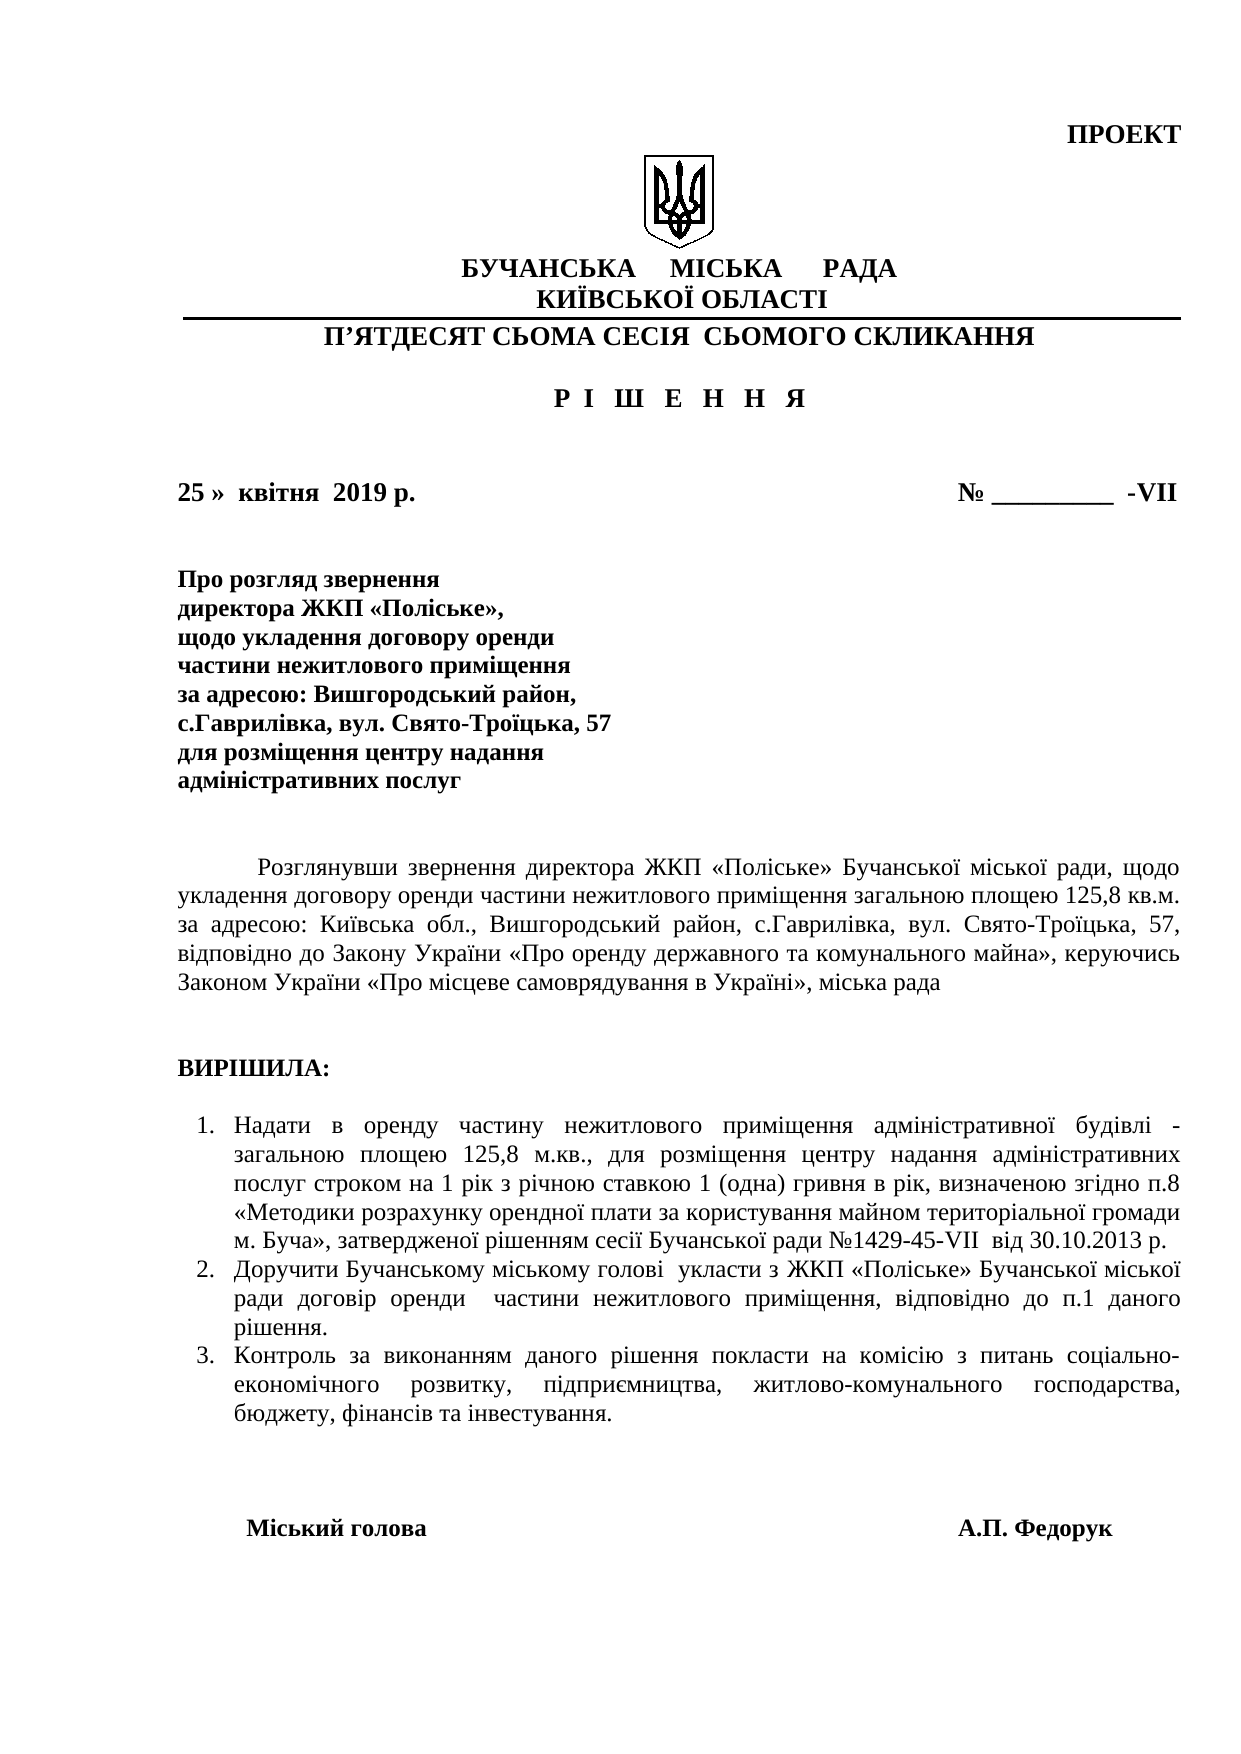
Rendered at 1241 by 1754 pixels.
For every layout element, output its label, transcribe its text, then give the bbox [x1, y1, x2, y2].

text директора ЖКП «Поліське», [177, 593, 1181, 622]
list Контроль за виконанням даного рішення покласти на комісію з питань соціально-економічного розвитку, підприємництва, житлово-комунального господарства, бюджету, фінансів та інвестування. [196, 1341, 1181, 1427]
text КИЇВСЬКОЇ ОБЛАСТІ [183, 283, 1181, 317]
text ВИРІШИЛА: [177, 1053, 1181, 1082]
text щодо укладення договору оренди [177, 622, 1181, 651]
text адміністративних послуг [177, 766, 1181, 794]
list Надати в оренду частину нежитлового приміщення адміністративної будівлі - загальною площею 125,8 м.кв., для розміщення центру надання адміністративних послуг строком на 1 рік з річною ставкою 1 (одна) гривня в рік, визначеною згідно п.8 «Методики розрахунку орендної плати за користування майном територіальної громади м. Буча», затвердженої рішенням сесії Бучанської ради №1429-45-VII від 30.10.2013 р. [196, 1111, 1181, 1254]
text ПРОЕКТ [177, 118, 1181, 149]
text Розглянувши звернення директора ЖКП «Поліське» Бучанської міської ради, щодо укладення договору оренди частини нежитлового приміщення загальною площею 125,8 кв.м. за адресою: Київська обл., Вишгородський район, с.Гаврилівка, вул. Свято-Троїцька, 57, відповідно до Закону України «Про оренду державного та комунального майна», керуючись Законом України «Про місцеве самоврядування в Україні», міська рада [177, 852, 1181, 996]
text с.Гаврилівка, вул. Свято-Троїцька, 57 [177, 708, 1181, 737]
text 25 » квітня 2019 р. № _________ -VІІ [177, 476, 1181, 507]
text за адресою: Вишгородський район, [177, 679, 1181, 708]
list Доручити Бучанському міському голові укласти з ЖКП «Поліське» Бучанської міської ради договір оренди частини нежитлового приміщення, відповідно до п.1 даного рішення. [196, 1254, 1181, 1341]
text частини нежитлового приміщення [177, 651, 1181, 679]
text для розміщення центру надання [177, 737, 1181, 766]
text Р І Ш Е Н Н Я [177, 382, 1181, 413]
text П’ЯТДЕСЯТ СЬОМА СЕСІЯ СЬОМОГО СКЛИКАННЯ [177, 320, 1181, 351]
text БУЧАНСЬКА МІСЬКА РАДА [177, 252, 1181, 283]
text Міський голова А.П. Федорук [215, 1513, 1181, 1542]
text Про розгляд звернення [177, 564, 1181, 593]
